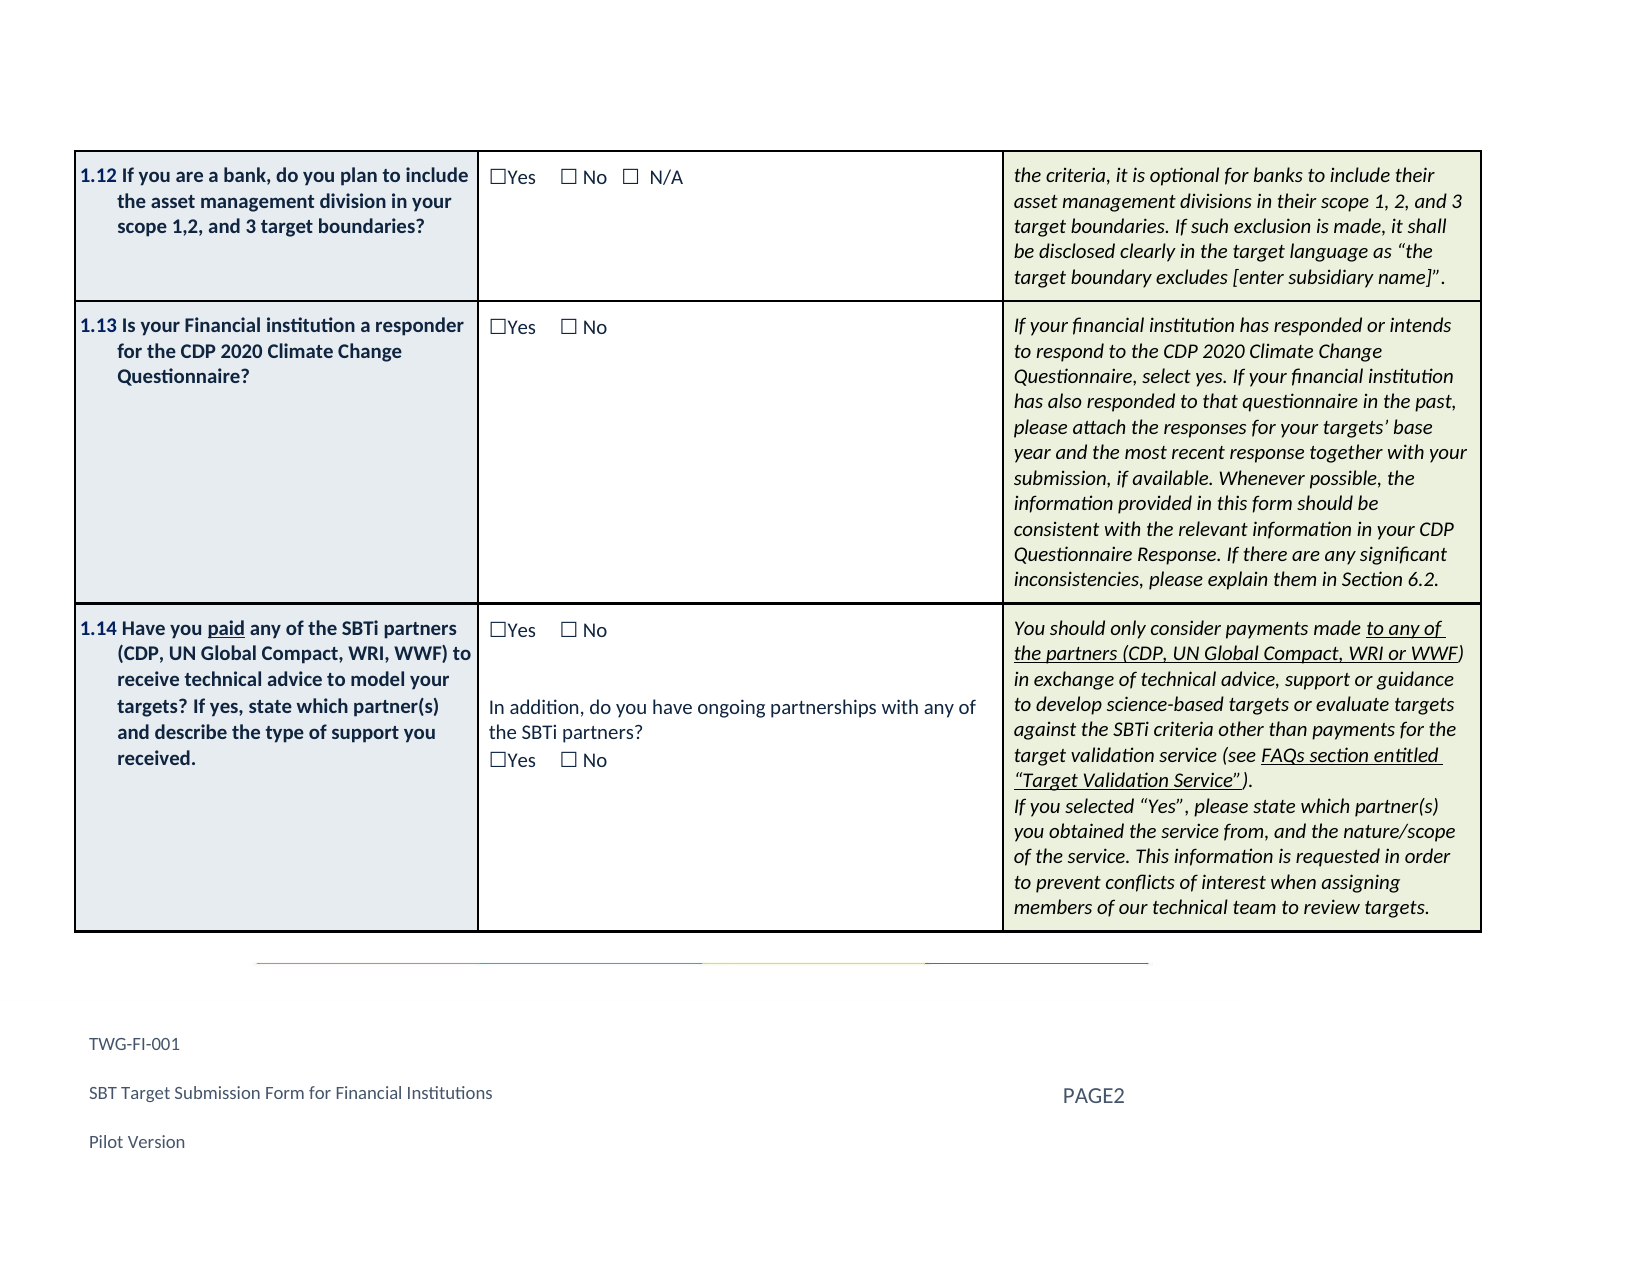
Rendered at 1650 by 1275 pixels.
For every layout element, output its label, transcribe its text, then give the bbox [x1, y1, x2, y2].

table_cell If your financial institution has responded or intends to respond to the CDP 2020 Climate Change Questionnaire, select yes. If your financial institution has also responded to that questionnaire in the past, please attach the responses for your targets’ base year and the most recent response together with your submission, if available. Whenever possible, the information provided in this form should be consistent with the relevant information in your CDP Questionnaire Response. If there are any significant inconsistencies, please explain them in Section 6.2. [1004, 302, 1480, 602]
table_cell Is your Financial institution a responder for the CDP 2020 Climate Change Questionnaire? [76, 302, 477, 602]
table_cell Yes No [479, 302, 1002, 602]
table_cell You should only consider payments made to any of the partners (CDP, UN Global Compact, WRI or WWF) in exchange of technical advice, support or guidance to develop science-based targets or evaluate targets against the SBTi criteria other than payments for the target validation service (see FAQs section entitled “Target Validation Service”). If you selected “Yes”, please state which partner(s) you obtained the service from, and the nature/scope of the service. This information is requested in order to prevent conflicts of interest when assigning members of our technical team to review targets. [1004, 605, 1480, 930]
table_cell Yes No In addition, do you have ongoing partnerships with any of the SBTi partners? Yes No [479, 605, 1002, 930]
table_cell Yes No N/A [479, 152, 1002, 300]
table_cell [76, 152, 477, 300]
picture [0, 962, 1241, 1005]
table_cell Have you paid any of the SBTi partners (CDP, UN Global Compact, WRI, WWF) to receive technical advice to model your targets? If yes, state which partner(s) and describe the type of support you received. [76, 605, 477, 930]
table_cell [1004, 152, 1480, 300]
